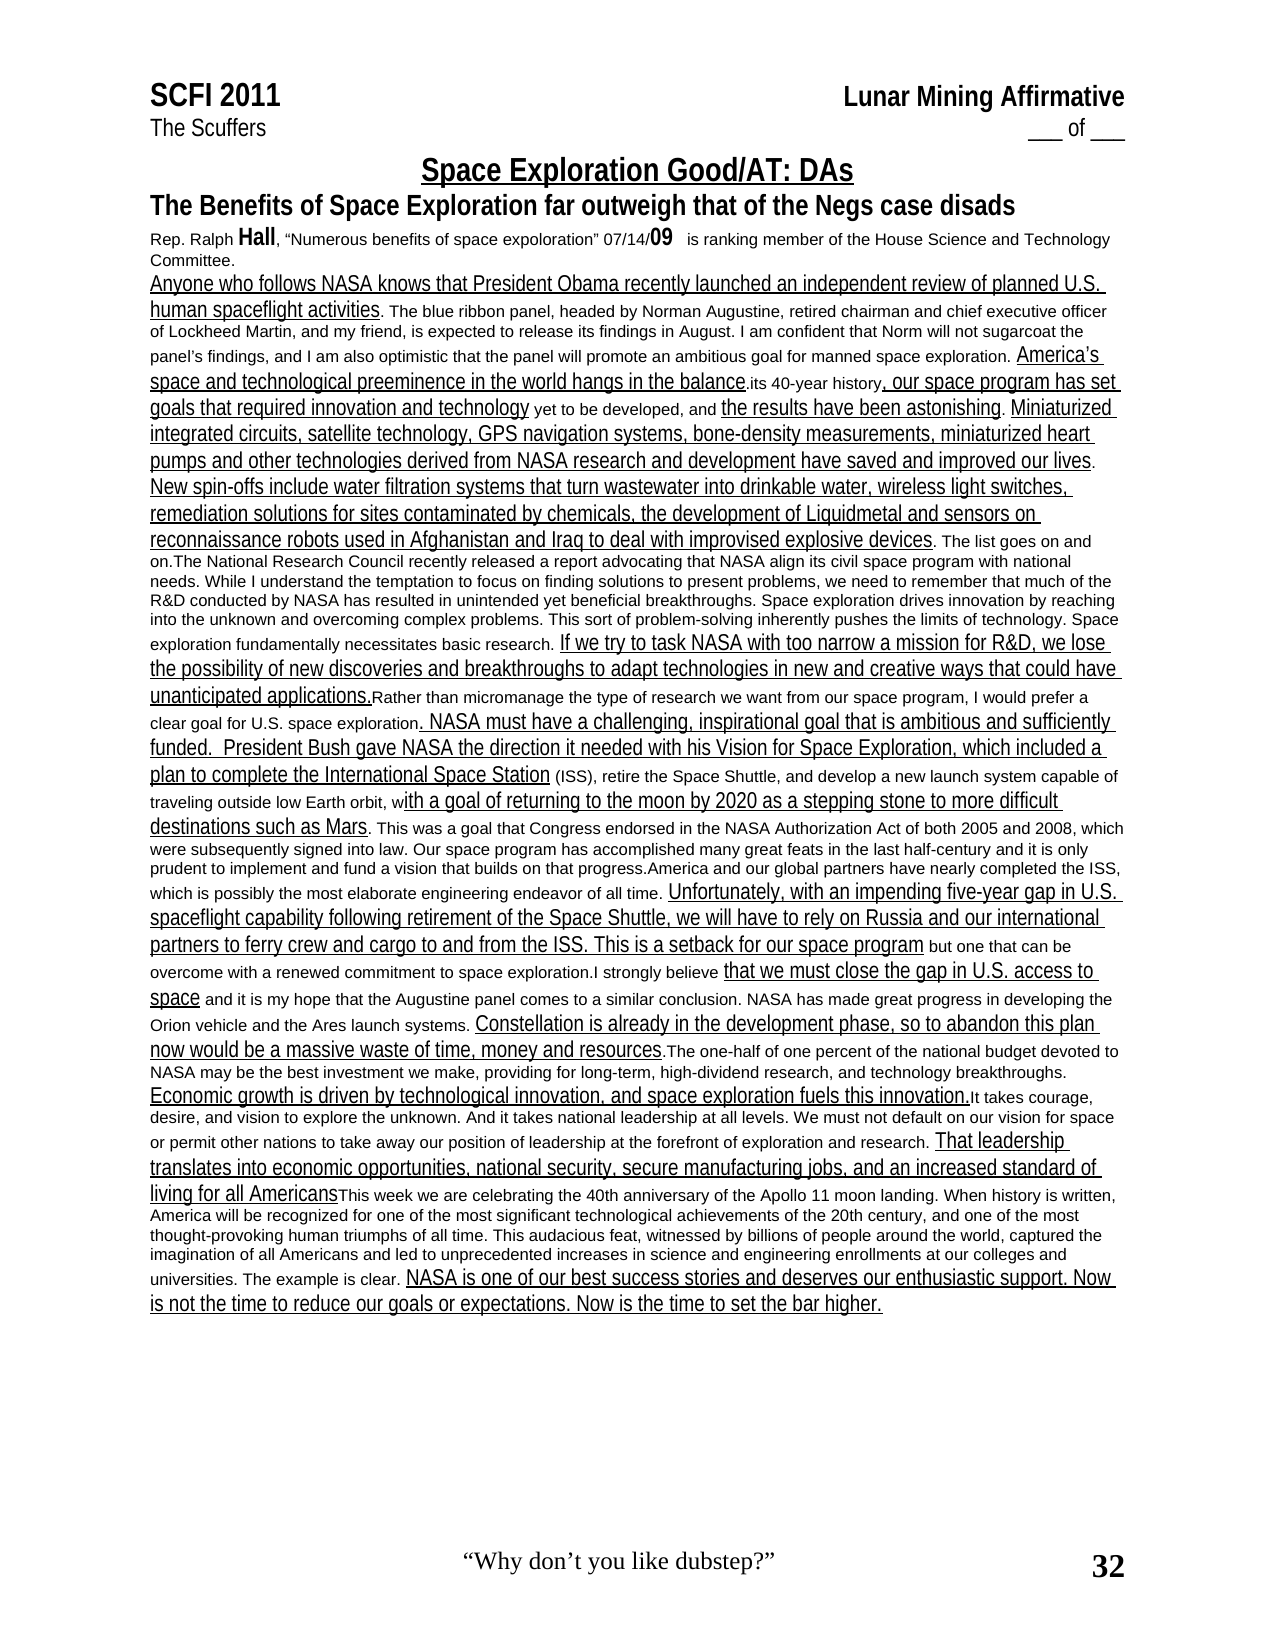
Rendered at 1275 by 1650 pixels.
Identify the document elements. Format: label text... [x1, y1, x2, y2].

text Space Exploration Good/AT: DAs [150, 150, 1125, 188]
text Rep. Ralph Hall, “Numerous benefits of space expoloration” 07/14/09 is ranking member of the House Science and Technology Committee. Anyone who follows NASA knows that President Obama recently launched an independent review of planned U.S. human spaceflight activities. The blue ribbon panel, headed by Norman Augustine, retired chairman and chief executive officer of Lockheed Martin, and my friend, is expected to release its findings in August. I am confident that Norm will not sugarcoat the panel’s findings, and I am also optimistic that the panel will promote an ambitious goal for manned space exploration. America’s space and technological preeminence in the world hangs in the balance.its 40-year history, our space program has set goals that required innovation and technology yet to be developed, and the results have been astonishing. Miniaturized integrated circuits, satellite technology, GPS navigation systems, bone-density measurements, miniaturized heart pumps and other technologies derived from NASA research and development have saved and improved our lives. New spin-offs include water filtration systems that turn wastewater into drinkable water, wireless light switches, remediation solutions for sites contaminated by chemicals, the development of Liquidmetal and sensors on reconnaissance robots used in Afghanistan and Iraq to deal with improvised explosive devices. The list goes on and on.The National Research Council recently released a report advocating that NASA align its civil space program with national needs. While I understand the temptation to focus on finding solutions to present problems, we need to remember that much of the R&D conducted by NASA has resulted in unintended yet beneficial breakthroughs. Space exploration drives innovation by reaching into the unknown and overcoming complex problems. This sort of problem-solving inherently pushes the limits of technology. Space exploration fundamentally necessitates basic research. If we try to task NASA with too narrow a mission for R&D, we lose the possibility of new discoveries and breakthroughs to adapt technologies in new and creative ways that could have unanticipated applications.Rather than micromanage the type of research we want from our space program, I would prefer a clear goal for U.S. space exploration. NASA must have a challenging, inspirational goal that is ambitious and sufficiently funded. President Bush gave NASA the direction it needed with his Vision for Space Exploration, which included a plan to complete the International Space Station (ISS), retire the Space Shuttle, and develop a new launch system capable of traveling outside low Earth orbit, with a goal of returning to the moon by 2020 as a stepping stone to more difficult destinations such as Mars. This was a goal that Congress endorsed in the NASA Authorization Act of both 2005 and 2008, which were subsequently signed into law. Our space program has accomplished many great feats in the last half-century and it is only prudent to implement and fund a vision that builds on that progress.America and our global partners have nearly completed the ISS, which is possibly the most elaborate engineering endeavor of all time. Unfortunately, with an impending five-year gap in U.S. spaceflight capability following retirement of the Space Shuttle, we will have to rely on Russia and our international partners to ferry crew and cargo to and from the ISS. This is a setback for our space program but one that can be overcome with a renewed commitment to space exploration.I strongly believe that we must close the gap in U.S. access to space and it is my hope that the Augustine panel comes to a similar conclusion. NASA has made great progress in developing the Orion vehicle and the Ares launch systems. Constellation is already in the development phase, so to abandon this plan now would be a massive waste of time, money and resources.The one-half of one percent of the national budget devoted to NASA may be the best investment we make, providing for long-term, high-dividend research, and technology breakthroughs. Economic growth is driven by technological innovation, and space exploration fuels this innovation.It takes courage, desire, and vision to explore the unknown. And it takes national leadership at all levels. We must not default on our vision for space or permit other nations to take away our position of leadership at the forefront of exploration and research. That leadership translates into economic opportunities, national security, secure manufacturing jobs, and an increased standard of living for all AmericansThis week we are celebrating the 40th anniversary of the Apollo 11 moon landing. When history is written, America will be recognized for one of the most significant technological achievements of the 20th century, and one of the most thought-provoking human triumphs of all time. This audacious feat, witnessed by billions of people around the world, captured the imagination of all Americans and led to unprecedented increases in science and engineering enrollments at our colleges and universities. The example is clear. NASA is one of our best success stories and deserves our enthusiastic support. Now is not the time to reduce our goals or expectations. Now is the time to set the bar higher. [150, 222, 1125, 1316]
text The Benefits of Space Exploration far outweigh that of the Negs case disads [150, 188, 1125, 222]
